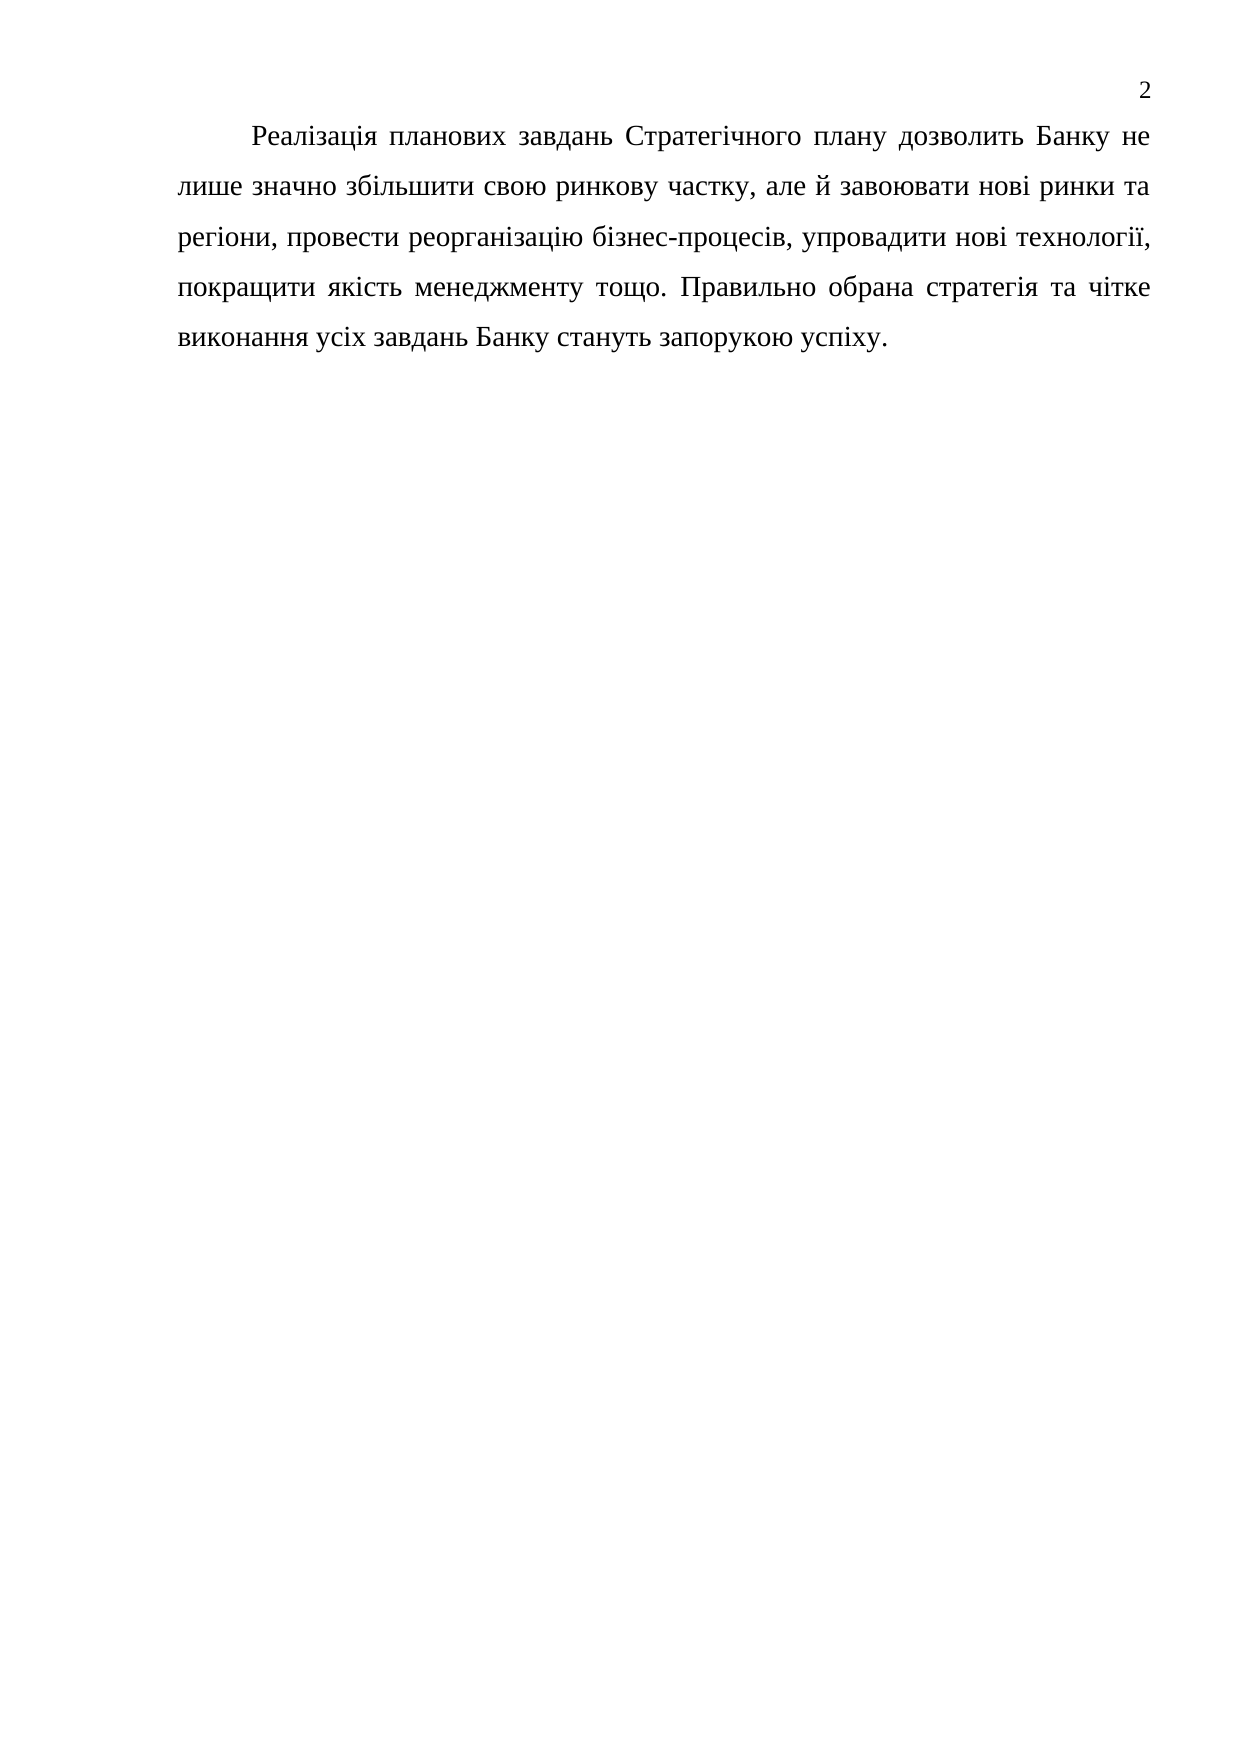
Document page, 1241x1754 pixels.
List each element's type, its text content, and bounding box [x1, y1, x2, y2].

text Реалiзацiя планових завдань Стратегiчного плану дозволить Банку не лише значно збiльшити свою ринкову частку, але й завоювати новi ринки та регiони, провести реорганiзацiю бiзнес-процесiв, упровадити новi технологiї, покращити якiсть менеджменту тощо. Правильно обрана стратегiя та чiтке виконання усiх завдань Банку стануть запорукою успiху. [177, 118, 1152, 353]
